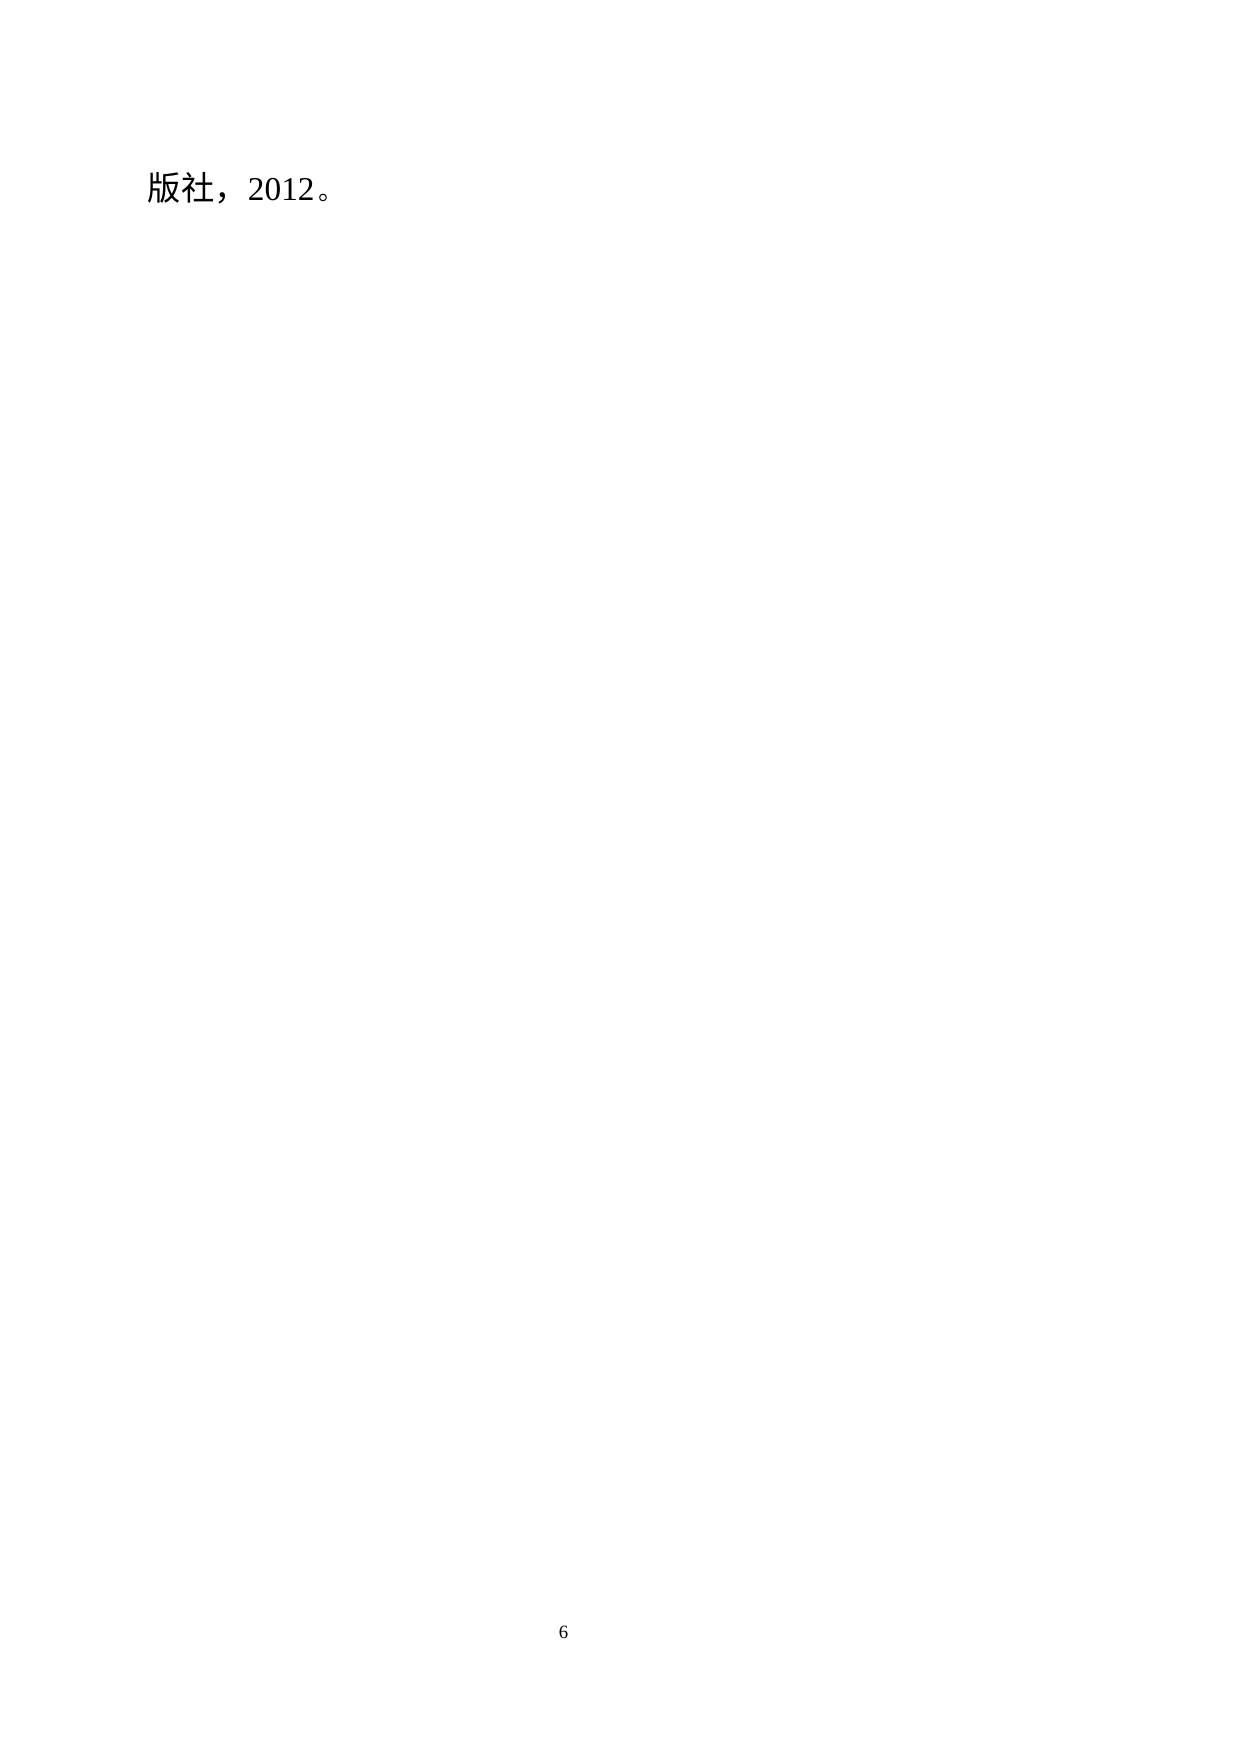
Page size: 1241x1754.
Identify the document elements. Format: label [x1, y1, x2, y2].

text [148, 155, 1087, 220]
